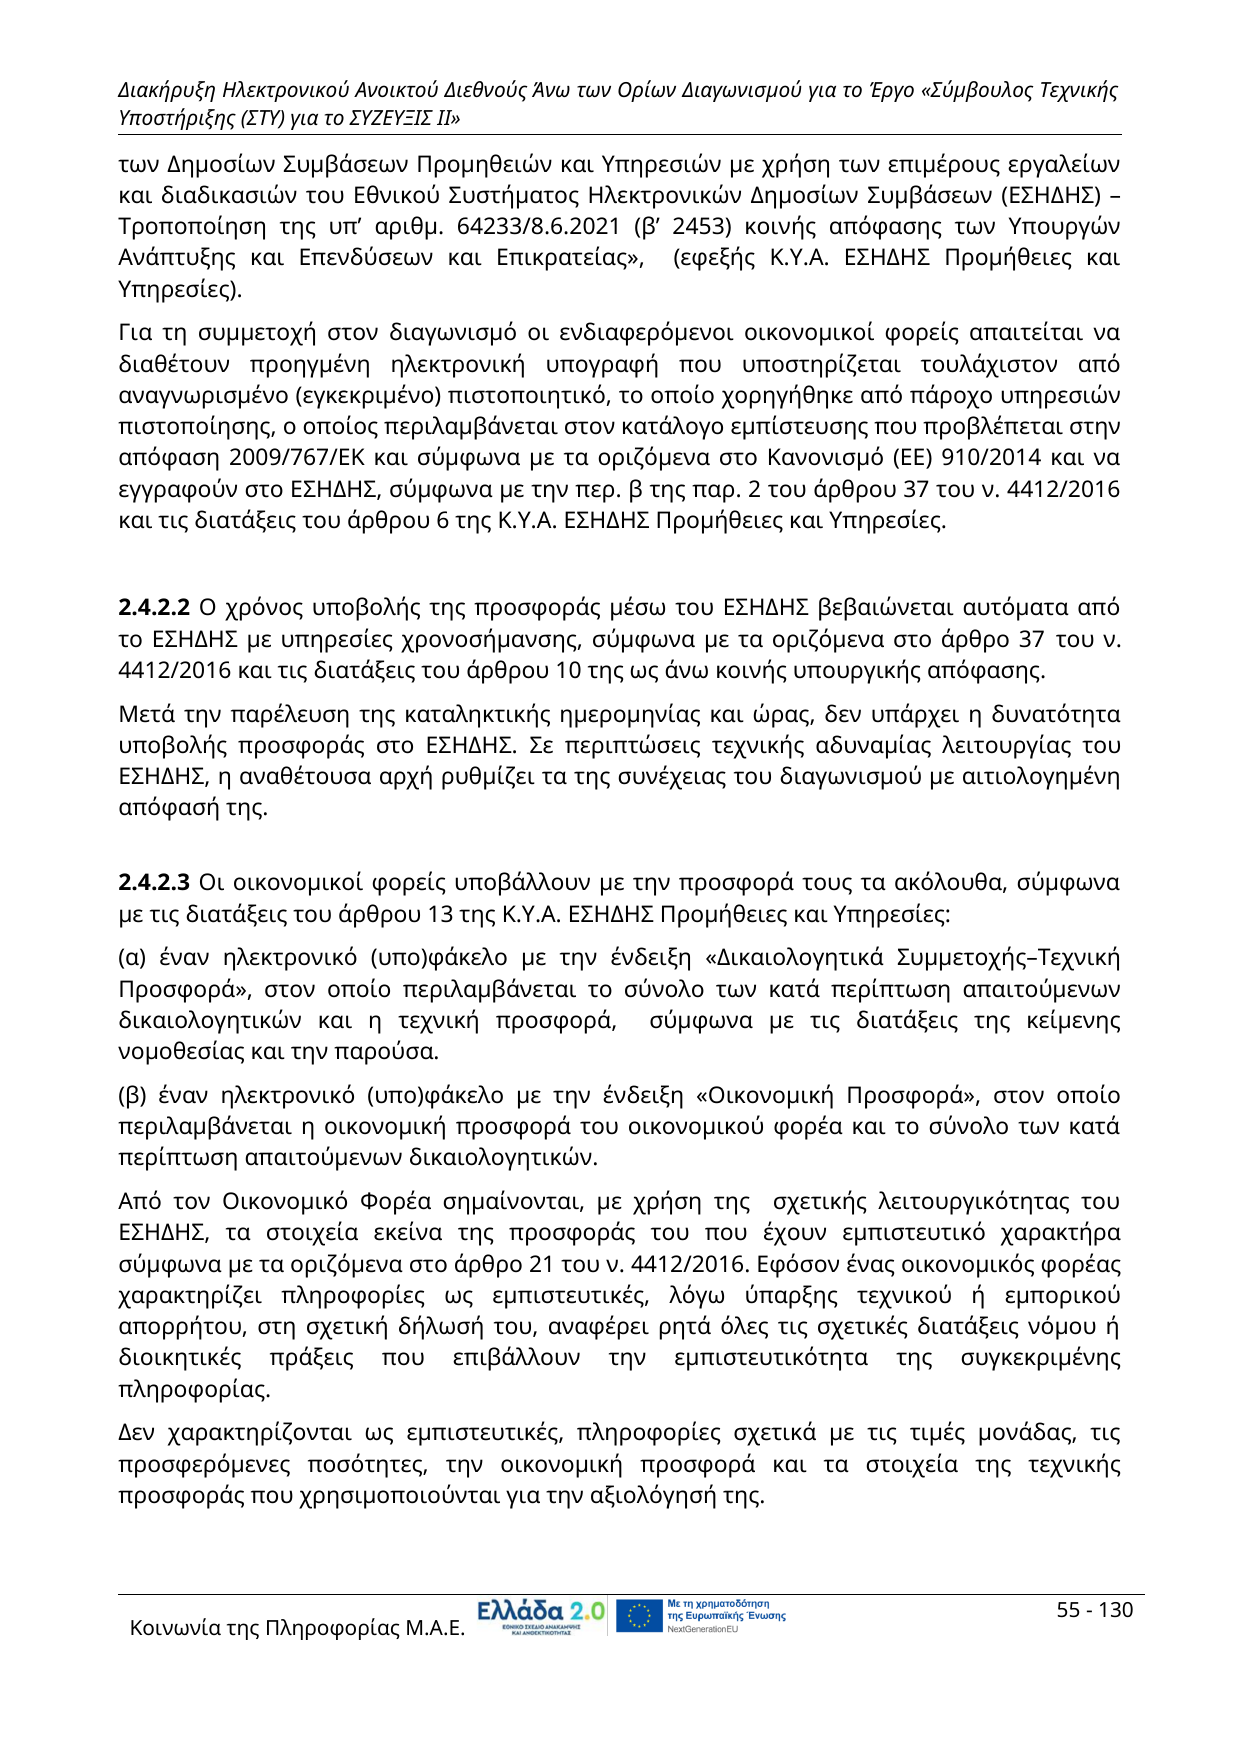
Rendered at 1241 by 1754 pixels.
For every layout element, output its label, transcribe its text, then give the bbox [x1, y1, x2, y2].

text 2.4.2.3 Οι οικονομικοί φορείς υποβάλλουν με την προσφορά τους τα ακόλουθα, σύμφωνα με τις διατάξεις του άρθρου 13 της Κ.Υ.Α. ΕΣΗΔΗΣ Προμήθειες και Υπηρεσίες: [118, 866, 1122, 929]
text (α) έναν ηλεκτρονικό (υπο)φάκελο με την ένδειξη «Δικαιολογητικά Συμμετοχής–Τεχνική Προσφορά», στον οποίο περιλαμβάνεται το σύνολο των κατά περίπτωση απαιτούμενων δικαιολογητικών και η τεχνική προσφορά, σύμφωνα με τις διατάξεις της κείμενης νομοθεσίας και την παρούσα. [118, 941, 1122, 1066]
picture [476, 1595, 791, 1636]
text 2.4.2.2 Ο χρόνος υποβολής της προσφοράς μέσω του ΕΣΗΔΗΣ βεβαιώνεται αυτόματα από το ΕΣΗΔΗΣ με υπηρεσίες χρονοσήμανσης, σύμφωνα με τα οριζόμενα στο άρθρο 37 του ν. 4412/2016 και τις διατάξεις του άρθρου 10 της ως άνω κοινής υπουργικής απόφασης. [118, 591, 1122, 685]
text Δεν χαρακτηρίζονται ως εμπιστευτικές, πληροφορίες σχετικά με τις τιμές μονάδας, τις προσφερόμενες ποσότητες, την οικονομική προσφορά και τα στοιχεία της τεχνικής προσφοράς που χρησιμοποιούνται για την αξιολόγησή της. [118, 1416, 1122, 1510]
text Από τον Οικονομικό Φορέα σημαίνονται, με χρήση της σχετικής λειτουργικότητας του ΕΣΗΔΗΣ, τα στοιχεία εκείνα της προσφοράς του που έχουν εμπιστευτικό χαρακτήρα σύμφωνα με τα οριζόμενα στο άρθρο 21 του ν. 4412/2016. Εφόσον ένας οικονομικός φορέας χαρακτηρίζει πληροφορίες ως εμπιστευτικές, λόγω ύπαρξης τεχνικού ή εμπορικού απορρήτου, στη σχετική δήλωσή του, αναφέρει ρητά όλες τις σχετικές διατάξεις νόμου ή διοικητικές πράξεις που επιβάλλουν την εμπιστευτικότητα της συγκεκριμένης πληροφορίας. [118, 1185, 1122, 1404]
text Μετά την παρέλευση της καταληκτικής ημερομηνίας και ώρας, δεν υπάρχει η δυνατότητα υποβολής προσφοράς στο ΕΣΗΔΗΣ. Σε περιπτώσεις τεχνικής αδυναμίας λειτουργίας του ΕΣΗΔΗΣ, η αναθέτουσα αρχή ρυθμίζει τα της συνέχειας του διαγωνισμού με αιτιολογημένη απόφασή της. [118, 697, 1122, 822]
text (β) έναν ηλεκτρονικό (υπο)φάκελο με την ένδειξη «Οικονομική Προσφορά», στον οποίο περιλαμβάνεται η οικονομική προσφορά του οικονομικού φορέα και το σύνολο των κατά περίπτωση απαιτούμενων δικαιολογητικών. [118, 1079, 1122, 1172]
text Για τη συμμετοχή στον διαγωνισμό οι ενδιαφερόμενοι οικονομικοί φορείς απαιτείται να διαθέτουν προηγμένη ηλεκτρονική υπογραφή που υποστηρίζεται τουλάχιστον από αναγνωρισμένο (εγκεκριμένο) πιστοποιητικό, το οποίο χορηγήθηκε από πάροχο υπηρεσιών πιστοποίησης, ο οποίος περιλαμβάνεται στον κατάλογο εμπίστευσης που προβλέπεται στην απόφαση 2009/767/ΕΚ και σύμφωνα με τα οριζόμενα στο Κανονισμό (ΕΕ) 910/2014 και να εγγραφούν στο ΕΣΗΔΗΣ, σύμφωνα με την περ. β της παρ. 2 του άρθρου 37 του ν. 4412/2016 και τις διατάξεις του άρθρου 6 της Κ.Υ.Α. ΕΣΗΔΗΣ Προμήθειες και Υπηρεσίες. [118, 316, 1122, 535]
